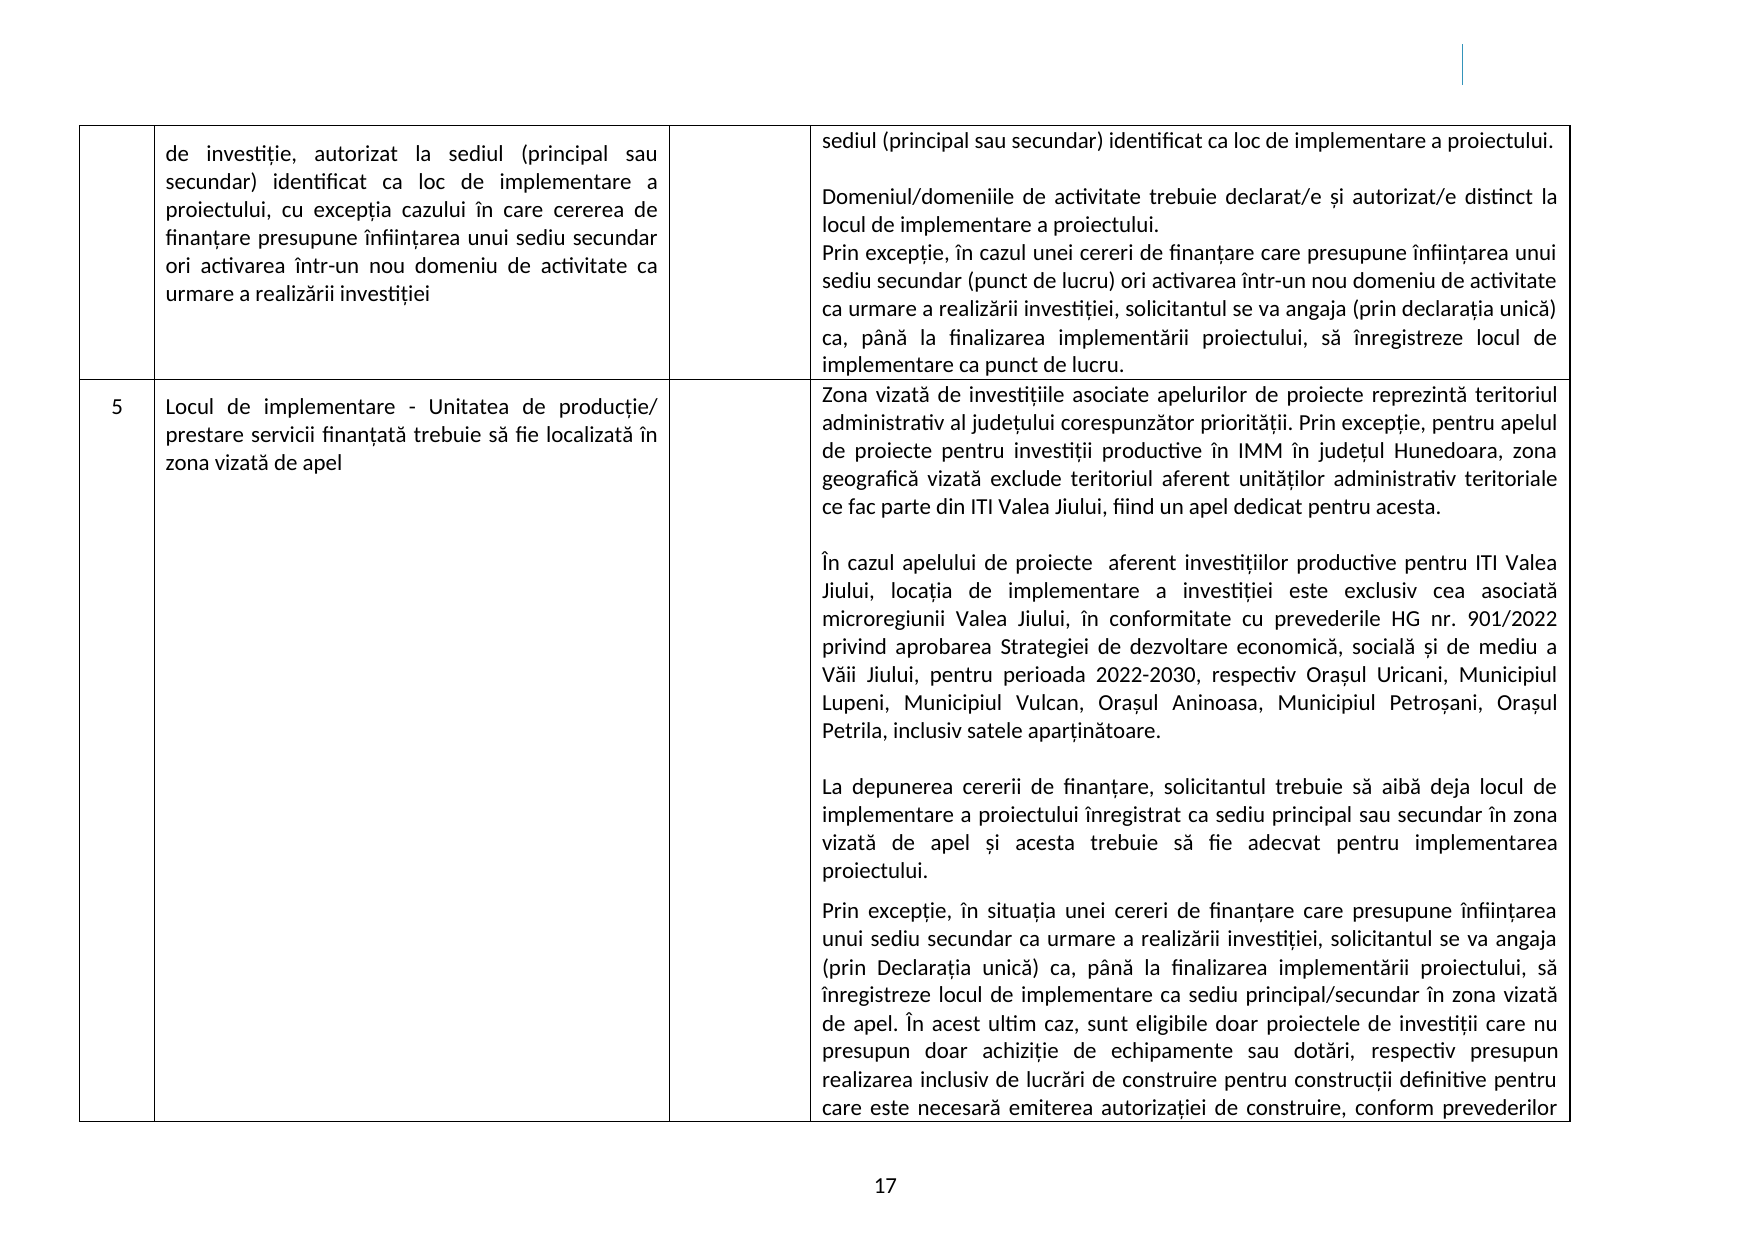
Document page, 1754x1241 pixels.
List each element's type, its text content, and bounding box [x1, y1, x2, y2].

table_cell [155, 126, 669, 379]
table_cell 4 [80, 126, 154, 379]
table_cell [670, 380, 810, 1121]
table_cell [155, 380, 669, 1121]
table_cell 5 [80, 380, 154, 1121]
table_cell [811, 380, 1569, 1121]
table_cell [670, 126, 810, 379]
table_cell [811, 126, 1569, 379]
